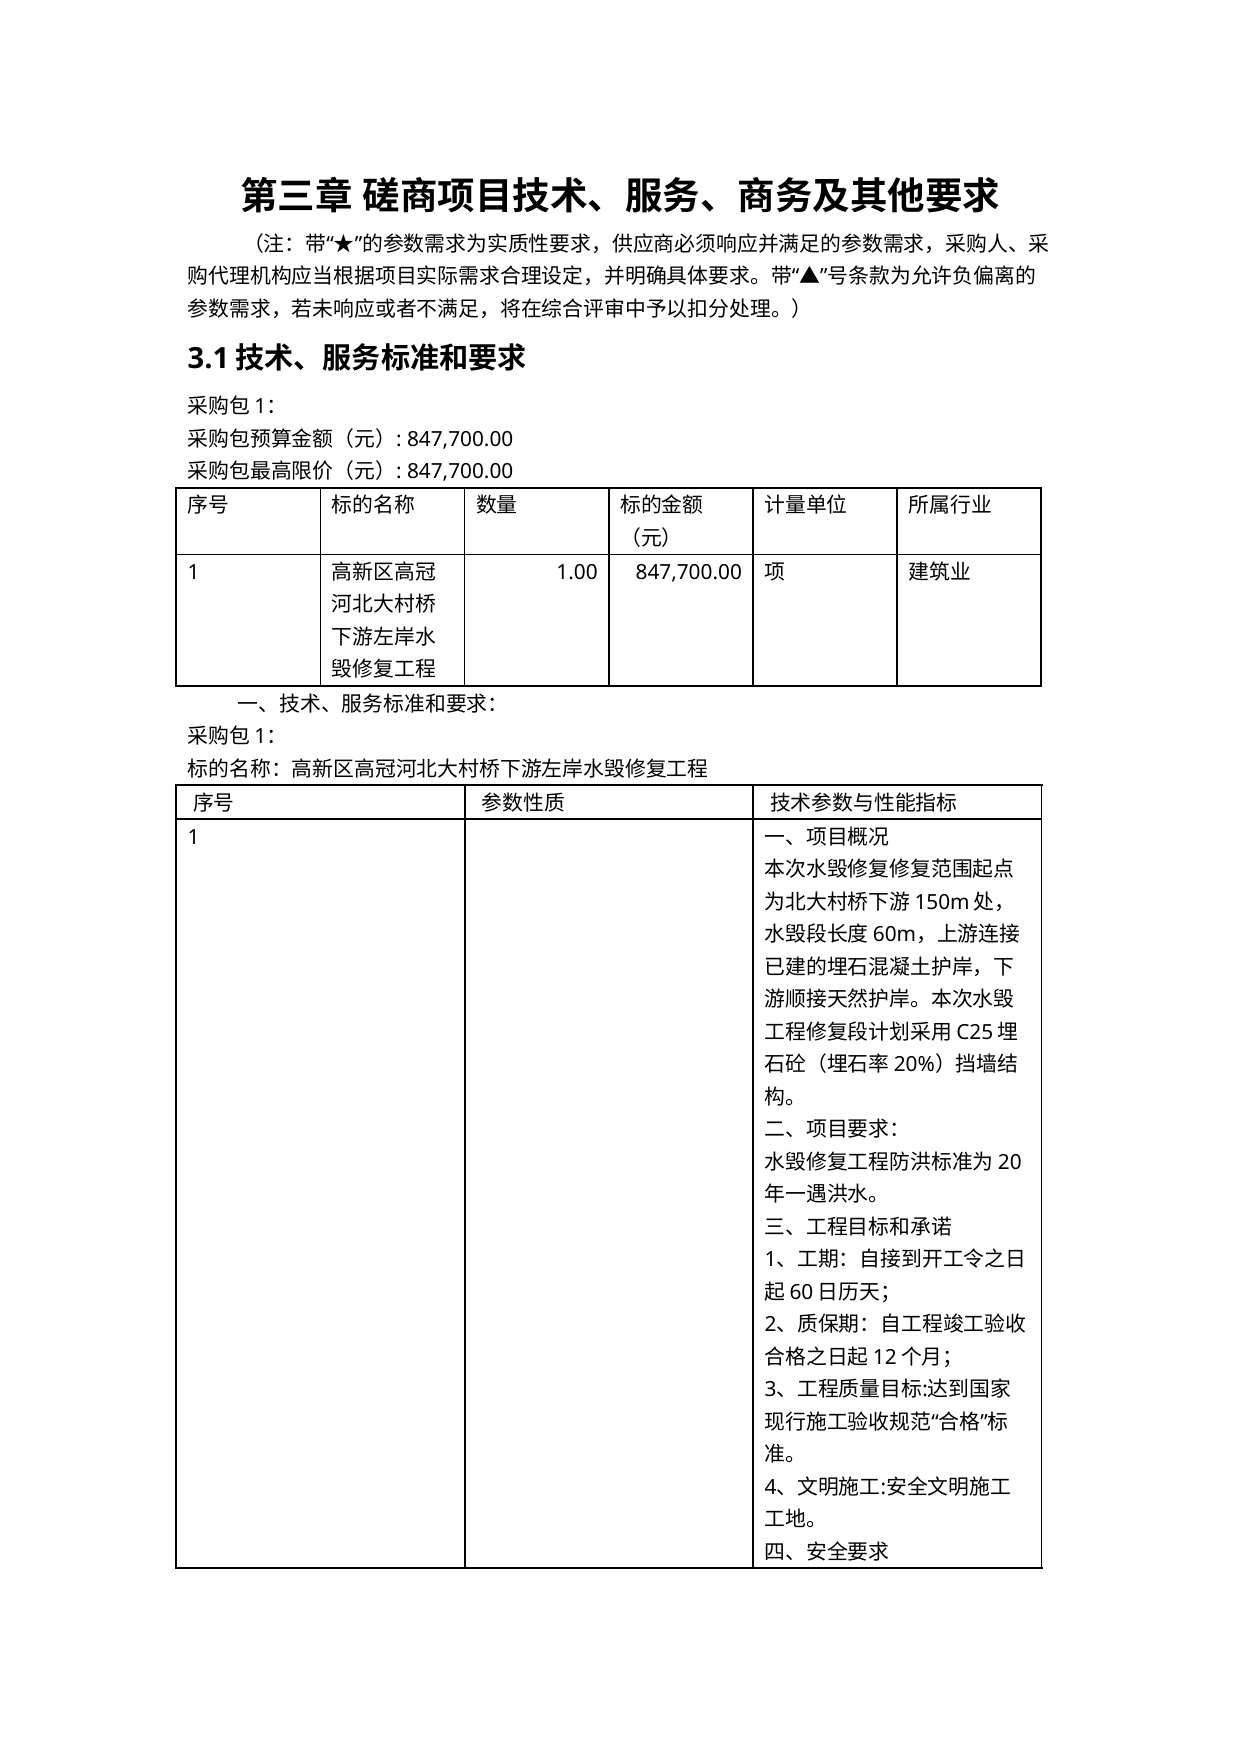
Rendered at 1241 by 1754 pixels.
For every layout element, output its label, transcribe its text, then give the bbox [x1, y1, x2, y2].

table_cell [466, 820, 752, 1567]
text 采购包最高限价（元）: 847,700.00 [187, 454, 1053, 487]
text 采购包1： [187, 389, 1053, 422]
table_cell 1 [177, 555, 320, 685]
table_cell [754, 820, 1041, 1567]
text 3.1技术、服务标准和要求 [187, 324, 1053, 389]
table_cell 1 [177, 820, 464, 1567]
text 第三章 磋商项目技术、服务、商务及其他要求 [187, 162, 1053, 227]
table_header 所属行业 [898, 489, 1040, 553]
text 一、技术、服务标准和要求： [187, 687, 1053, 719]
table_header 参数性质 [466, 786, 752, 818]
table_cell 847,700.00 [610, 555, 752, 685]
table_header 序号 [177, 489, 320, 553]
table_header 标的名称 [321, 489, 464, 553]
table_header 技术参数与性能指标 [754, 786, 1041, 818]
text 采购包预算金额（元）: 847,700.00 [187, 422, 1053, 454]
text 采购包1： [187, 719, 1053, 752]
table_header 数量 [465, 489, 608, 553]
text 标的名称：高新区高冠河北大村桥下游左岸水毁修复工程 [187, 752, 1053, 784]
table_header 标的金额 （元） [610, 489, 752, 553]
table_header 计量单位 [754, 489, 896, 553]
table_cell 高新区高冠河北大村桥下游左岸水毁修复工程 [321, 555, 464, 685]
table_cell 建筑业 [898, 555, 1040, 685]
text （注：带“★”的参数需求为实质性要求，供应商必须响应并满足的参数需求，采购人、采购代理机构应当根据项目实际需求合理设定，并明确具体要求。带“▲”号条款为允许负偏离的参数需求，若未响应或者不满足，将在综合评审中予以扣分处理。） [187, 227, 1053, 324]
table_cell 项 [754, 555, 896, 685]
table_header 序号 [177, 786, 464, 818]
table_cell 1.00 [465, 555, 608, 685]
